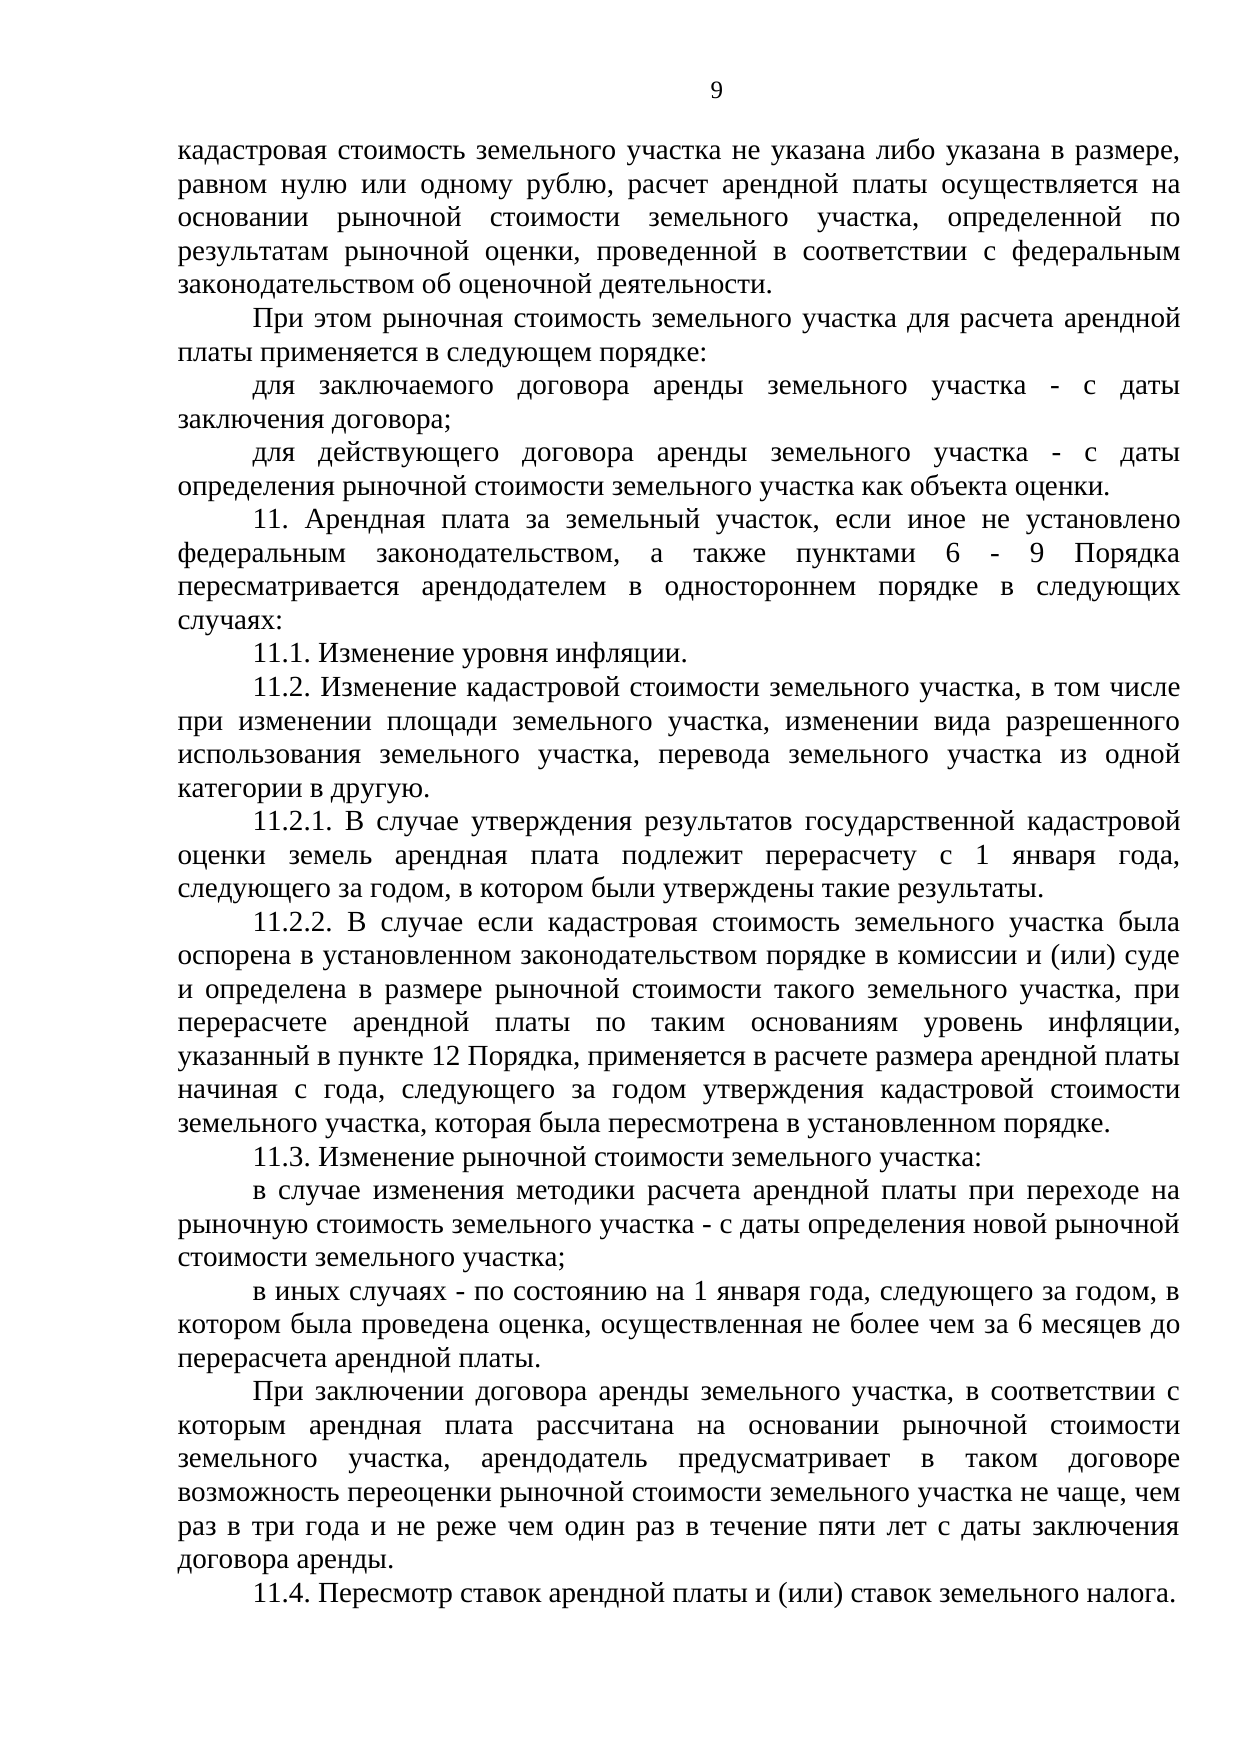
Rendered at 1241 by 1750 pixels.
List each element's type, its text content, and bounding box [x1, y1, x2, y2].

text 11.2.1. В случае утверждения результатов государственной кадастровой оценки земель арендная плата подлежит перерасчету с 1 января года, следующего за годом, в котором были утверждены такие результаты. [177, 803, 1181, 904]
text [177, 132, 1181, 300]
text в иных случаях - по состоянию на 1 января года, следующего за годом, в котором была проведена оценка, осуществленная не более чем за 6 месяцев до перерасчета арендной платы. [177, 1273, 1181, 1373]
text 11.3. Изменение рыночной стоимости земельного участка: [177, 1139, 1181, 1172]
text При этом рыночная стоимость земельного участка для расчета арендной платы применяется в следующем порядке: [177, 300, 1181, 367]
text 11.4. Пересмотр ставок арендной платы и (или) ставок земельного налога. [177, 1575, 1181, 1608]
text для действующего договора аренды земельного участка - с даты определения рыночной стоимости земельного участка как объекта оценки. [177, 434, 1181, 501]
text в случае изменения методики расчета арендной платы при переходе на рыночную стоимость земельного участка - с даты определения новой рыночной стоимости земельного участка; [177, 1172, 1181, 1273]
text 11.1. Изменение уровня инфляции. [177, 636, 1181, 669]
text для заключаемого договора аренды земельного участка - с даты заключения договора; [177, 367, 1181, 434]
text 11.2.2. В случае если кадастровая стоимость земельного участка была оспорена в установленном законодательством порядке в комиссии и (или) суде и определена в размере рыночной стоимости такого земельного участка, при перерасчете арендной платы по таким основаниям уровень инфляции, указанный в пункте 12 Порядка, применяется в расчете размера арендной платы начиная с года, следующего за годом утверждения кадастровой стоимости земельного участка, которая была пересмотрена в установленном порядке. [177, 904, 1181, 1139]
text 11.2. Изменение кадастровой стоимости земельного участка, в том числе при изменении площади земельного участка, изменении вида разрешенного использования земельного участка, перевода земельного участка из одной категории в другую. [177, 669, 1181, 803]
text При заключении договора аренды земельного участка, в соответствии с которым арендная плата рассчитана на основании рыночной стоимости земельного участка, арендодатель предусматривает в таком договоре возможность переоценки рыночной стоимости земельного участка не чаще, чем раз в три года и не реже чем один раз в течение пяти лет с даты заключения договора аренды. [177, 1373, 1181, 1575]
text 11. Арендная плата за земельный участок, если иное не установлено федеральным законодательством, а также пунктами 6 - 9 Порядка пересматривается арендодателем в одностороннем порядке в следующих случаях: [177, 501, 1181, 636]
